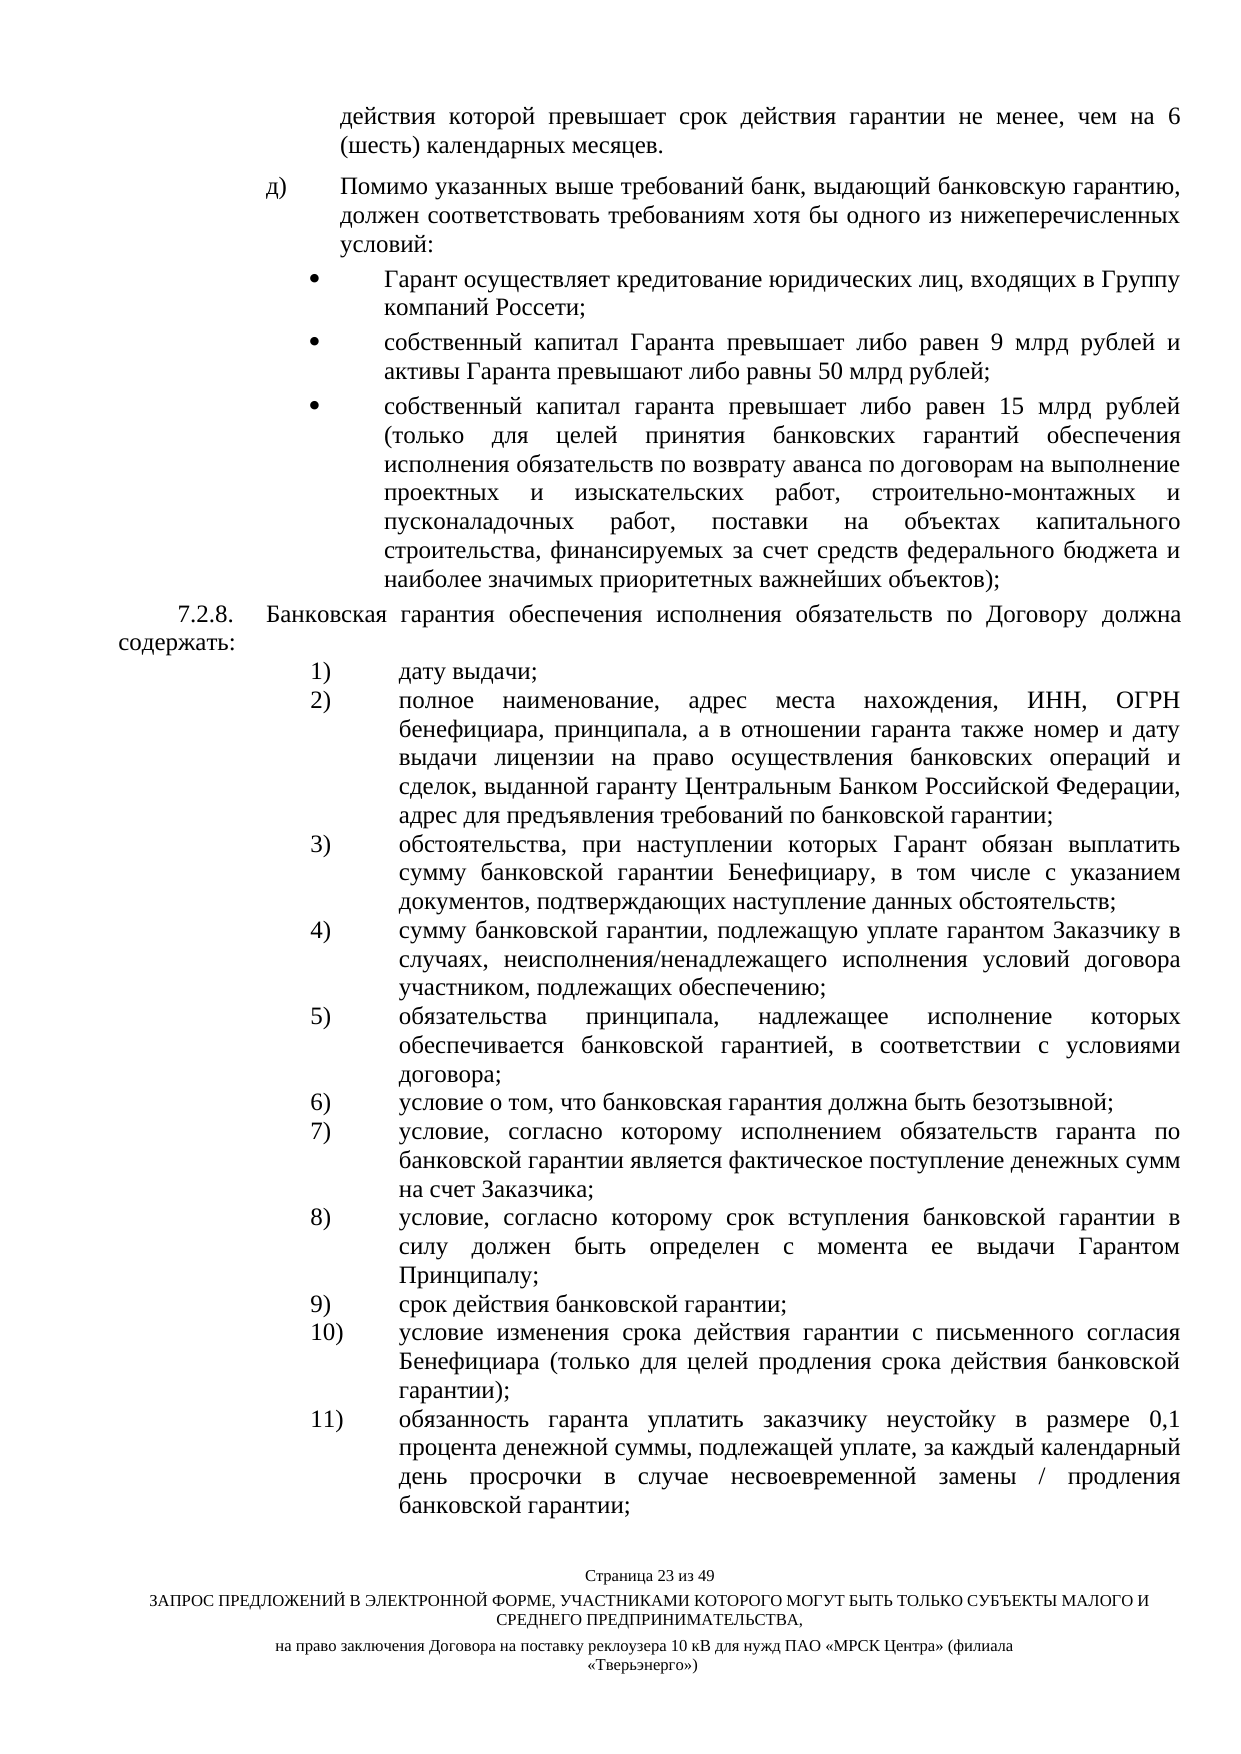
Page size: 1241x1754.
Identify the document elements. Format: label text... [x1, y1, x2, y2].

list условие изменения срока действия гарантии с письменного согласия Бенефициара (только для целей продления срока действия банковской гарантии); [310, 1317, 1181, 1404]
list собственный капитал Гаранта превышает либо равен 9 млрд рублей и активы Гаранта превышают либо равны 50 млрд рублей; [310, 327, 1181, 385]
list Помимо указанных выше требований банк, выдающий банковскую гарантию, должен соответствовать требованиям хотя бы одного из нижеперечисленных условий: [266, 171, 1181, 257]
list дату выдачи; [310, 656, 1181, 685]
list условие, согласно которому срок вступления банковской гарантии в силу должен быть определен с момента ее выдачи Гарантом Принципалу; [310, 1202, 1181, 1289]
list срок действия банковской гарантии; [310, 1289, 1181, 1317]
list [266, 101, 1181, 159]
list полное наименование, адрес места нахождения, ИНН, ОГРН бенефициара, принципала, а в отношении гаранта также номер и дату выдачи лицензии на право осуществления банковских операций и сделок, выданной гаранту Центральным Банком Российской Федерации, адрес для предъявления требований по банковской гарантии; [310, 685, 1181, 829]
list условие о том, что банковская гарантия должна быть безотзывной; [310, 1087, 1181, 1116]
list условие, согласно которому исполнением обязательств гаранта по банковской гарантии является фактическое поступление денежных сумм на счет Заказчика; [310, 1116, 1181, 1202]
list собственный капитал гаранта превышает либо равен 15 млрд рублей (только для целей принятия банковских гарантий обеспечения исполнения обязательств по возврату аванса по договорам на выполнение проектных и изыскательских работ, строительно-монтажных и пусконаладочных работ, поставки на объектах капитального строительства, финансируемых за счет средств федерального бюджета и наиболее значимых приоритетных важнейших объектов); [310, 391, 1181, 592]
list Банковская гарантия обеспечения исполнения обязательств по Договору должна содержать: [118, 599, 1181, 656]
list обстоятельства, при наступлении которых Гарант обязан выплатить сумму банковской гарантии Бенефициару, в том числе с указанием документов, подтверждающих наступление данных обстоятельств; [310, 829, 1181, 915]
list Гарант осуществляет кредитование юридических лиц, входящих в Группу компаний Россети; [310, 264, 1181, 321]
list обязательства принципала, надлежащее исполнение которых обеспечивается банковской гарантией, в соответствии с условиями договора; [310, 1001, 1181, 1087]
list сумму банковской гарантии, подлежащую уплате гарантом Заказчику в случаях, неисполнения/ненадлежащего исполнения условий договора участником, подлежащих обеспечению; [310, 915, 1181, 1001]
list обязанность гаранта уплатить заказчику неустойку в размере 0,1 процента денежной суммы, подлежащей уплате, за каждый календарный день просрочки в случае несвоевременной замены / продления банковской гарантии; [310, 1404, 1181, 1519]
